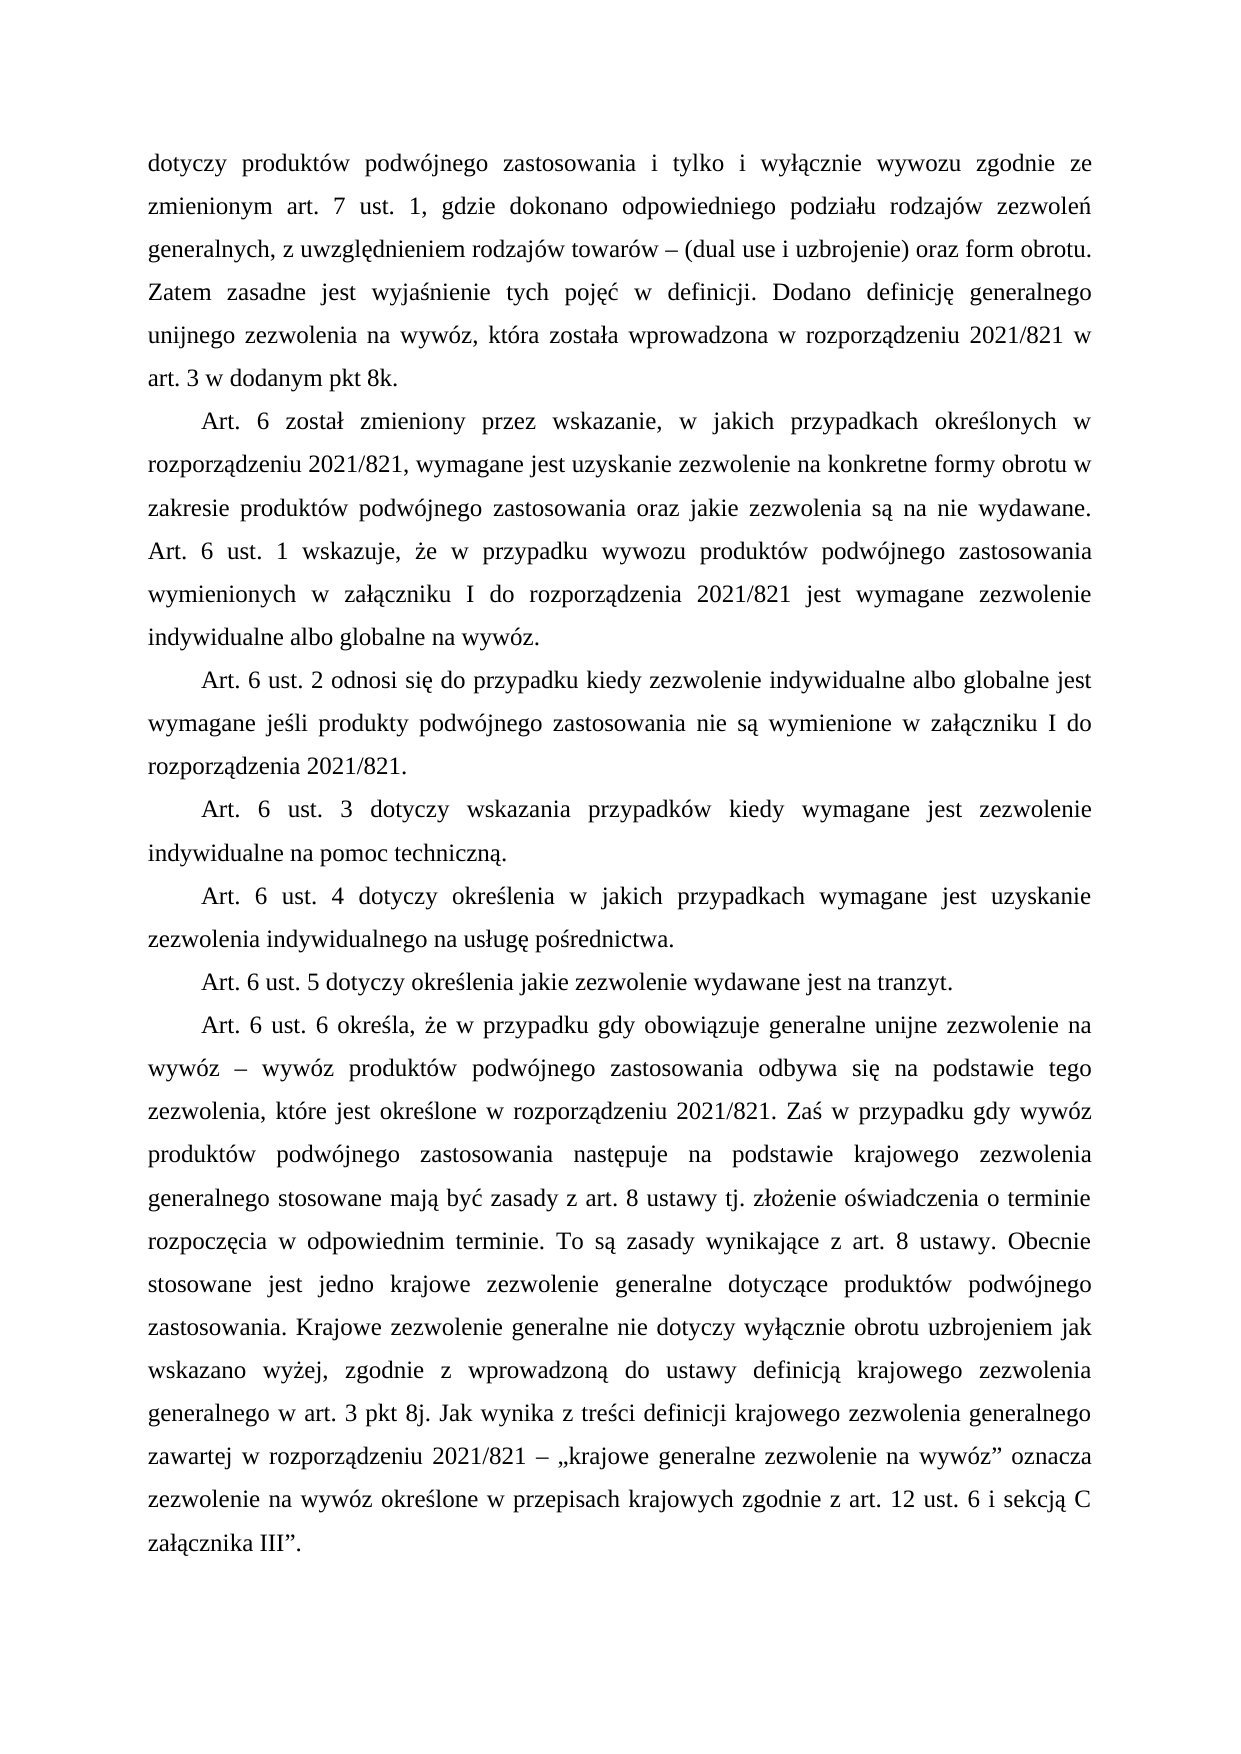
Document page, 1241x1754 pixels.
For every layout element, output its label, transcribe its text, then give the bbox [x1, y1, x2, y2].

text Art. 6 ust. 4 dotyczy określenia w jakich przypadkach wymagane jest uzyskanie zezwolenia indywidualnego na usługę pośrednictwa. [148, 881, 1093, 953]
text Art. 6 ust. 5 dotyczy określenia jakie zezwolenie wydawane jest na tranzyt. [148, 967, 1093, 996]
text Art. 6 ust. 2 odnosi się do przypadku kiedy zezwolenie indywidualne albo globalne jest wymagane jeśli produkty podwójnego zastosowania nie są wymienione w załączniku I do rozporządzenia 2021/821. [148, 665, 1093, 780]
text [148, 148, 1093, 392]
text Art. 6 ust. 6 określa, że w przypadku gdy obowiązuje generalne unijne zezwolenie na wywóz – wywóz produktów podwójnego zastosowania odbywa się na podstawie tego zezwolenia, które jest określone w rozporządzeniu 2021/821. Zaś w przypadku gdy wywóz produktów podwójnego zastosowania następuje na podstawie krajowego zezwolenia generalnego stosowane mają być zasady z art. 8 ustawy tj. złożenie oświadczenia o terminie rozpoczęcia w odpowiednim terminie. To są zasady wynikające z art. 8 ustawy. Obecnie stosowane jest jedno krajowe zezwolenie generalne dotyczące produktów podwójnego zastosowania. Krajowe zezwolenie generalne nie dotyczy wyłącznie obrotu uzbrojeniem jak wskazano wyżej, zgodnie z wprowadzoną do ustawy definicją krajowego zezwolenia generalnego w art. 3 pkt 8j. Jak wynika z treści definicji krajowego zezwolenia generalnego zawartej w rozporządzeniu 2021/821 – „krajowe generalne zezwolenie na wywóz” oznacza zezwolenie na wywóz określone w przepisach krajowych zgodnie z art. 12 ust. 6 i sekcją C załącznika III”. [148, 1010, 1093, 1556]
text Art. 6 został zmieniony przez wskazanie, w jakich przypadkach określonych w rozporządzeniu 2021/821, wymagane jest uzyskanie zezwolenie na konkretne formy obrotu w zakresie produktów podwójnego zastosowania oraz jakie zezwolenia są na nie wydawane. Art. 6 ust. 1 wskazuje, że w przypadku wywozu produktów podwójnego zastosowania wymienionych w załączniku I do rozporządzenia 2021/821 jest wymagane zezwolenie indywidualne albo globalne na wywóz. [148, 406, 1093, 651]
text Art. 6 ust. 3 dotyczy wskazania przypadków kiedy wymagane jest zezwolenie indywidualne na pomoc techniczną. [148, 794, 1093, 866]
